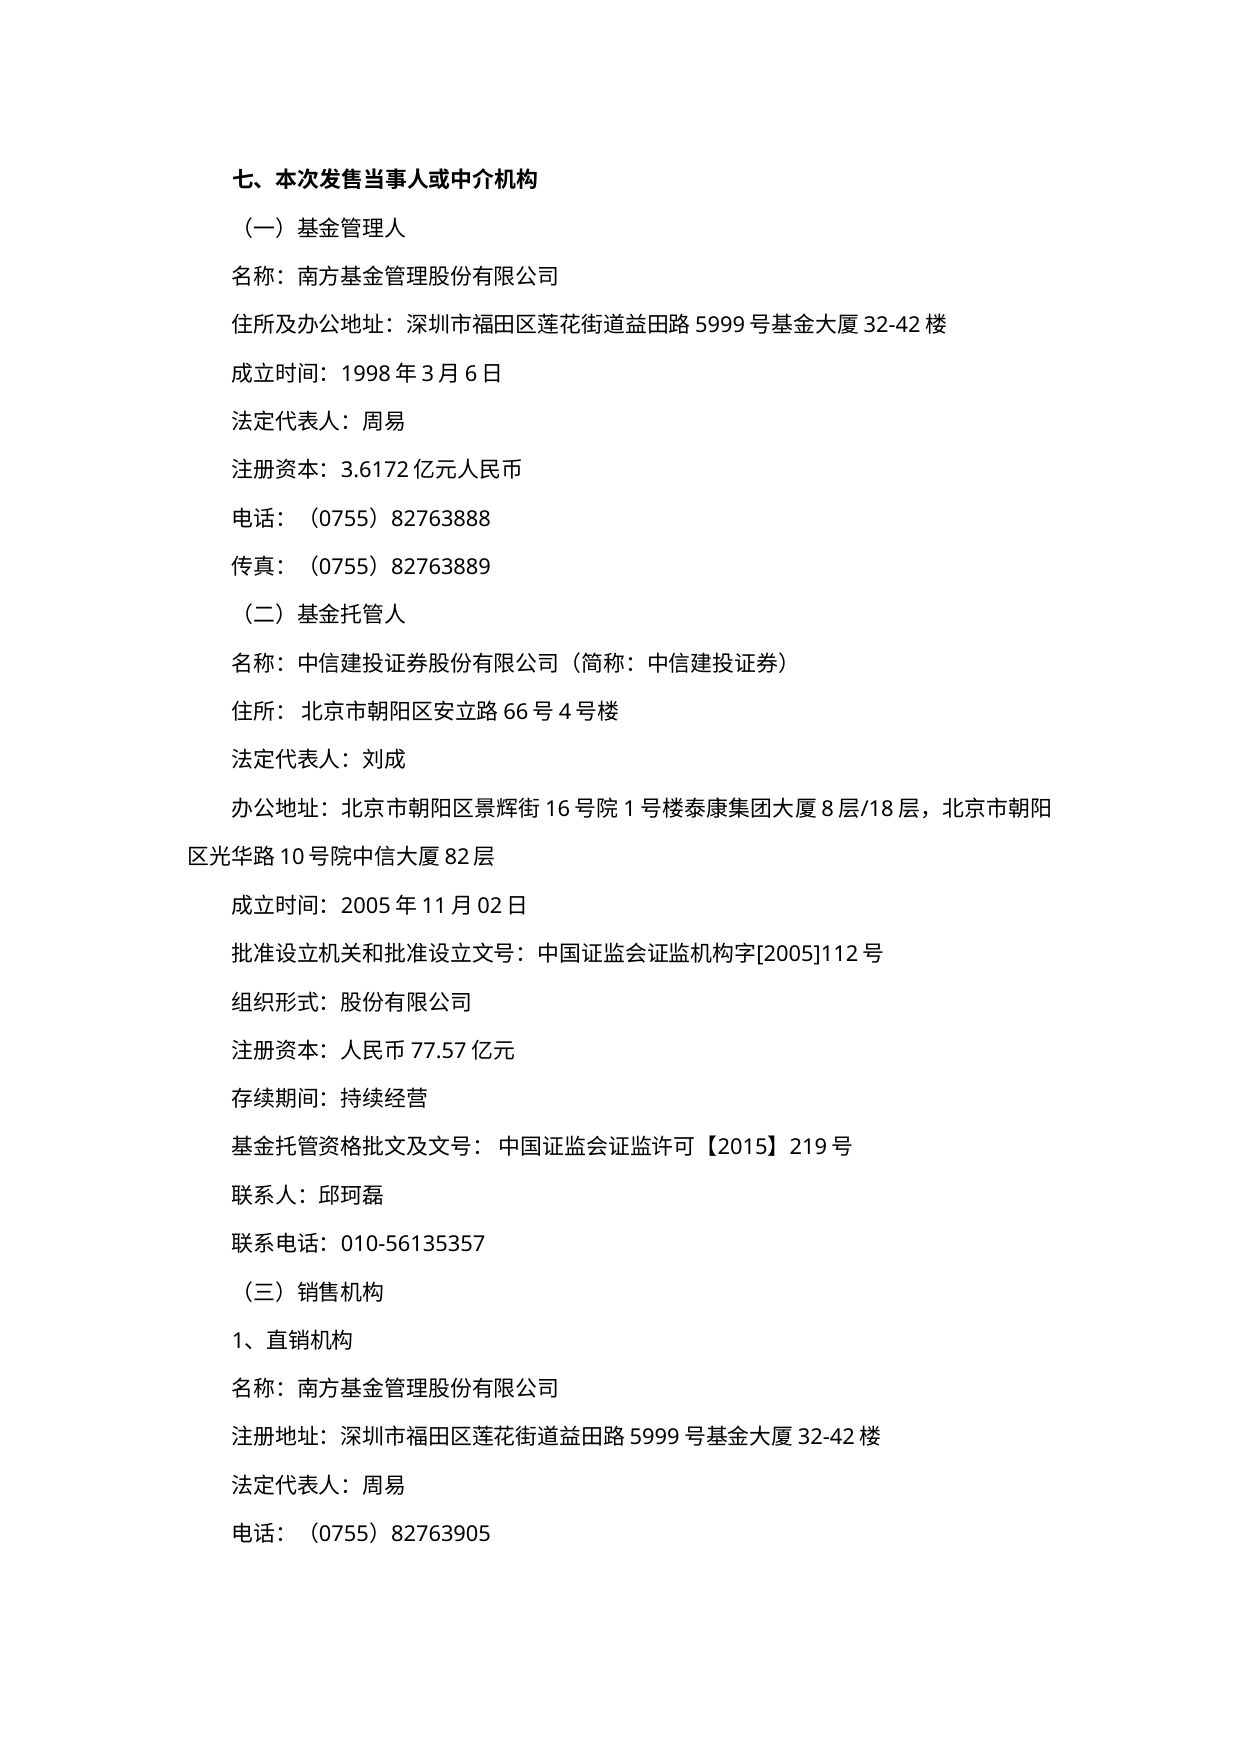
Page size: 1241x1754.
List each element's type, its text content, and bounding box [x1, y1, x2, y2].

text 存续期间：持续经营 [187, 1081, 1053, 1113]
text 传真：（0755）82763889 [187, 549, 1053, 581]
text 电话：（0755）82763888 [187, 500, 1053, 533]
text 注册资本：3.6172亿元人民币 [187, 452, 1053, 484]
text 名称：南方基金管理股份有限公司 [187, 1371, 1053, 1403]
text 法定代表人：刘成 [187, 742, 1053, 774]
text 1、直销机构 [187, 1322, 1053, 1355]
text 注册资本：人民币77.57亿元 [187, 1032, 1053, 1065]
text 住所及办公地址：深圳市福田区莲花街道益田路5999号基金大厦32-42楼 [187, 307, 1053, 339]
text 联系人：邱珂磊 [187, 1177, 1053, 1210]
text 名称：南方基金管理股份有限公司 [187, 259, 1053, 291]
text 七、本次发售当事人或中介机构 [187, 162, 1053, 194]
text 电话：（0755）82763905 [187, 1516, 1053, 1548]
text 法定代表人：周易 [187, 1467, 1053, 1500]
text 批准设立机关和批准设立文号：中国证监会证监机构字[2005]112号 [187, 936, 1053, 968]
text 注册地址：深圳市福田区莲花街道益田路5999号基金大厦32-42楼 [187, 1419, 1053, 1452]
text （二）基金托管人 [187, 597, 1053, 629]
text 法定代表人：周易 [187, 404, 1053, 436]
subtitle （三）销售机构 [187, 1274, 1053, 1307]
text 办公地址：北京市朝阳区景辉街16号院1号楼泰康集团大厦8层/18层，北京市朝阳区光华路10号院中信大厦82层 [187, 790, 1053, 872]
text 组织形式：股份有限公司 [187, 984, 1053, 1017]
text （一）基金管理人 [187, 210, 1053, 243]
text 成立时间：1998年3月6日 [187, 355, 1053, 388]
text 联系电话：010-56135357 [187, 1226, 1053, 1258]
text 成立时间：2005年11月02日 [187, 887, 1053, 920]
text 基金托管资格批文及文号： 中国证监会证监许可【2015】219号 [187, 1129, 1053, 1162]
text 住所： 北京市朝阳区安立路66号4号楼 [187, 694, 1053, 726]
text 名称：中信建投证券股份有限公司（简称：中信建投证券） [187, 645, 1053, 678]
